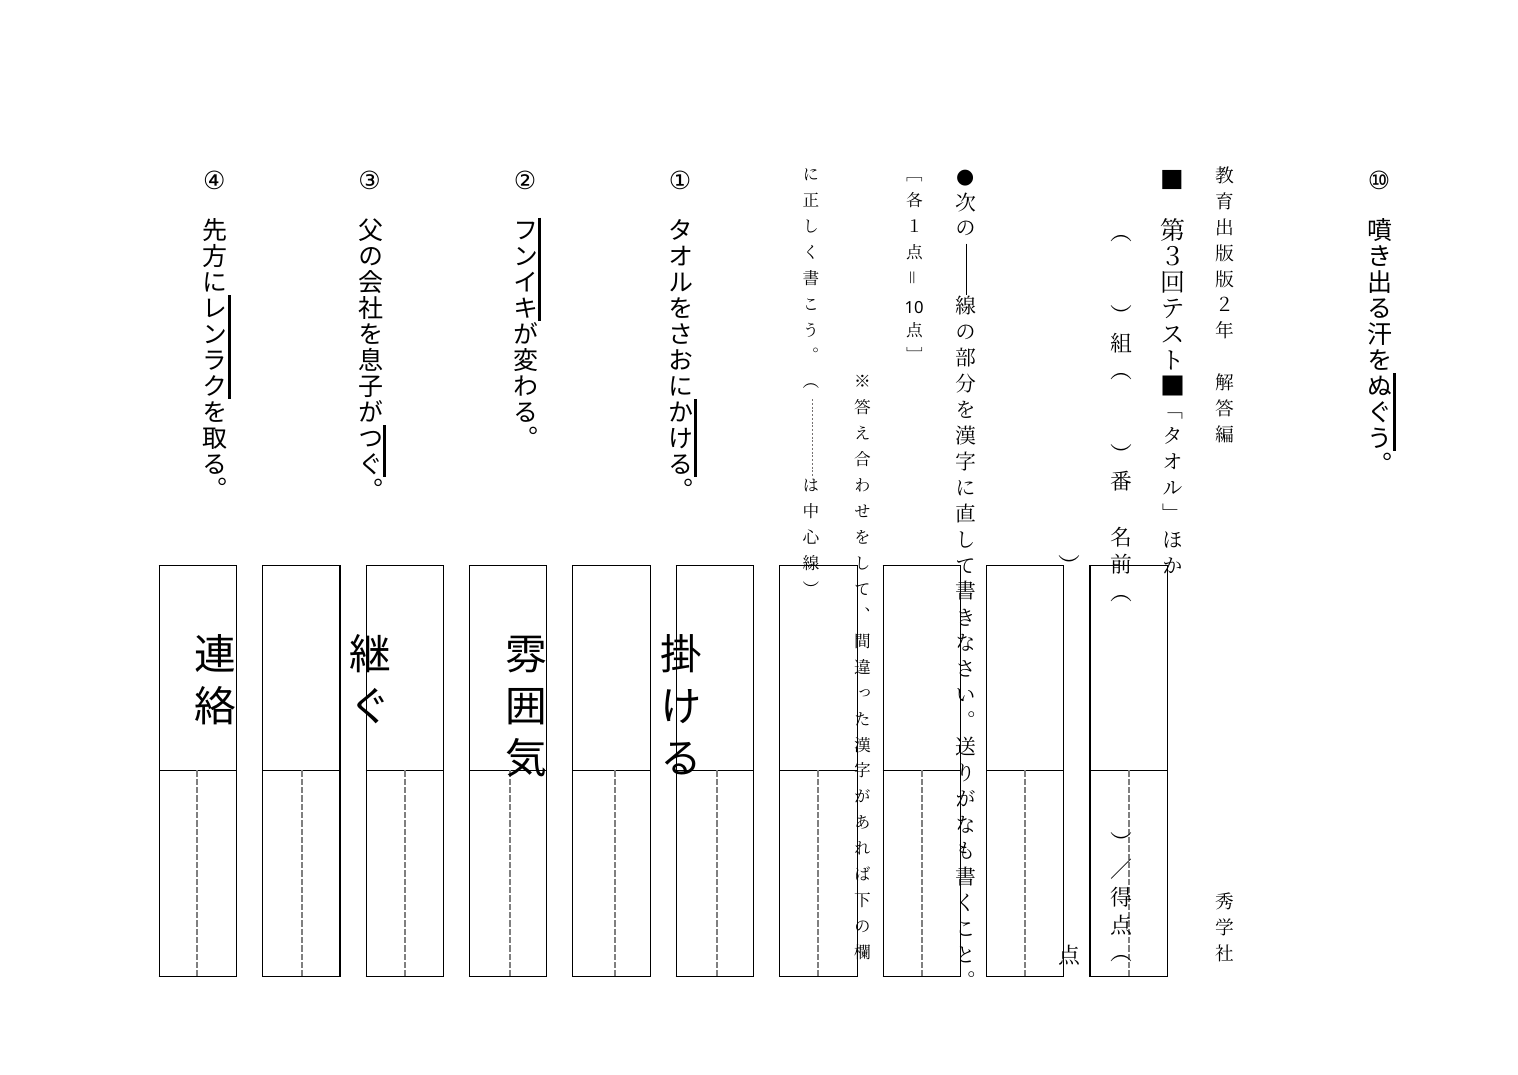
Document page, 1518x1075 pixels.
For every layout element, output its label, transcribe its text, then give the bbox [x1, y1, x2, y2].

text ■第３回テスト■「タオル」ほか [1147, 166, 1199, 969]
text ③父の会社を息子がつぐ。 継ぐ [319, 166, 422, 969]
text ⑩噴き出る汗をぬぐう。 [1354, 166, 1406, 969]
text 教育出版版２年 解答編 秀学社 [1199, 166, 1251, 969]
text ②フンイキが変わる。 雰囲気 [474, 166, 578, 969]
text ①タオルをさおにかける。 掛ける [629, 166, 733, 969]
text ●次の 線の部分を漢字に直して書きなさい。送りがなも書くこと。［各１点＝10点］ [888, 166, 992, 969]
text （ ）組（ ）番 名前（ ）／得点（ ）点 [1043, 166, 1147, 969]
text ※答え合わせをして、間違った漢字があれば下の欄に正しく書こう。（ は中心線） [785, 166, 888, 969]
text ④先方にレンラクを取る。 連絡 [163, 166, 267, 969]
